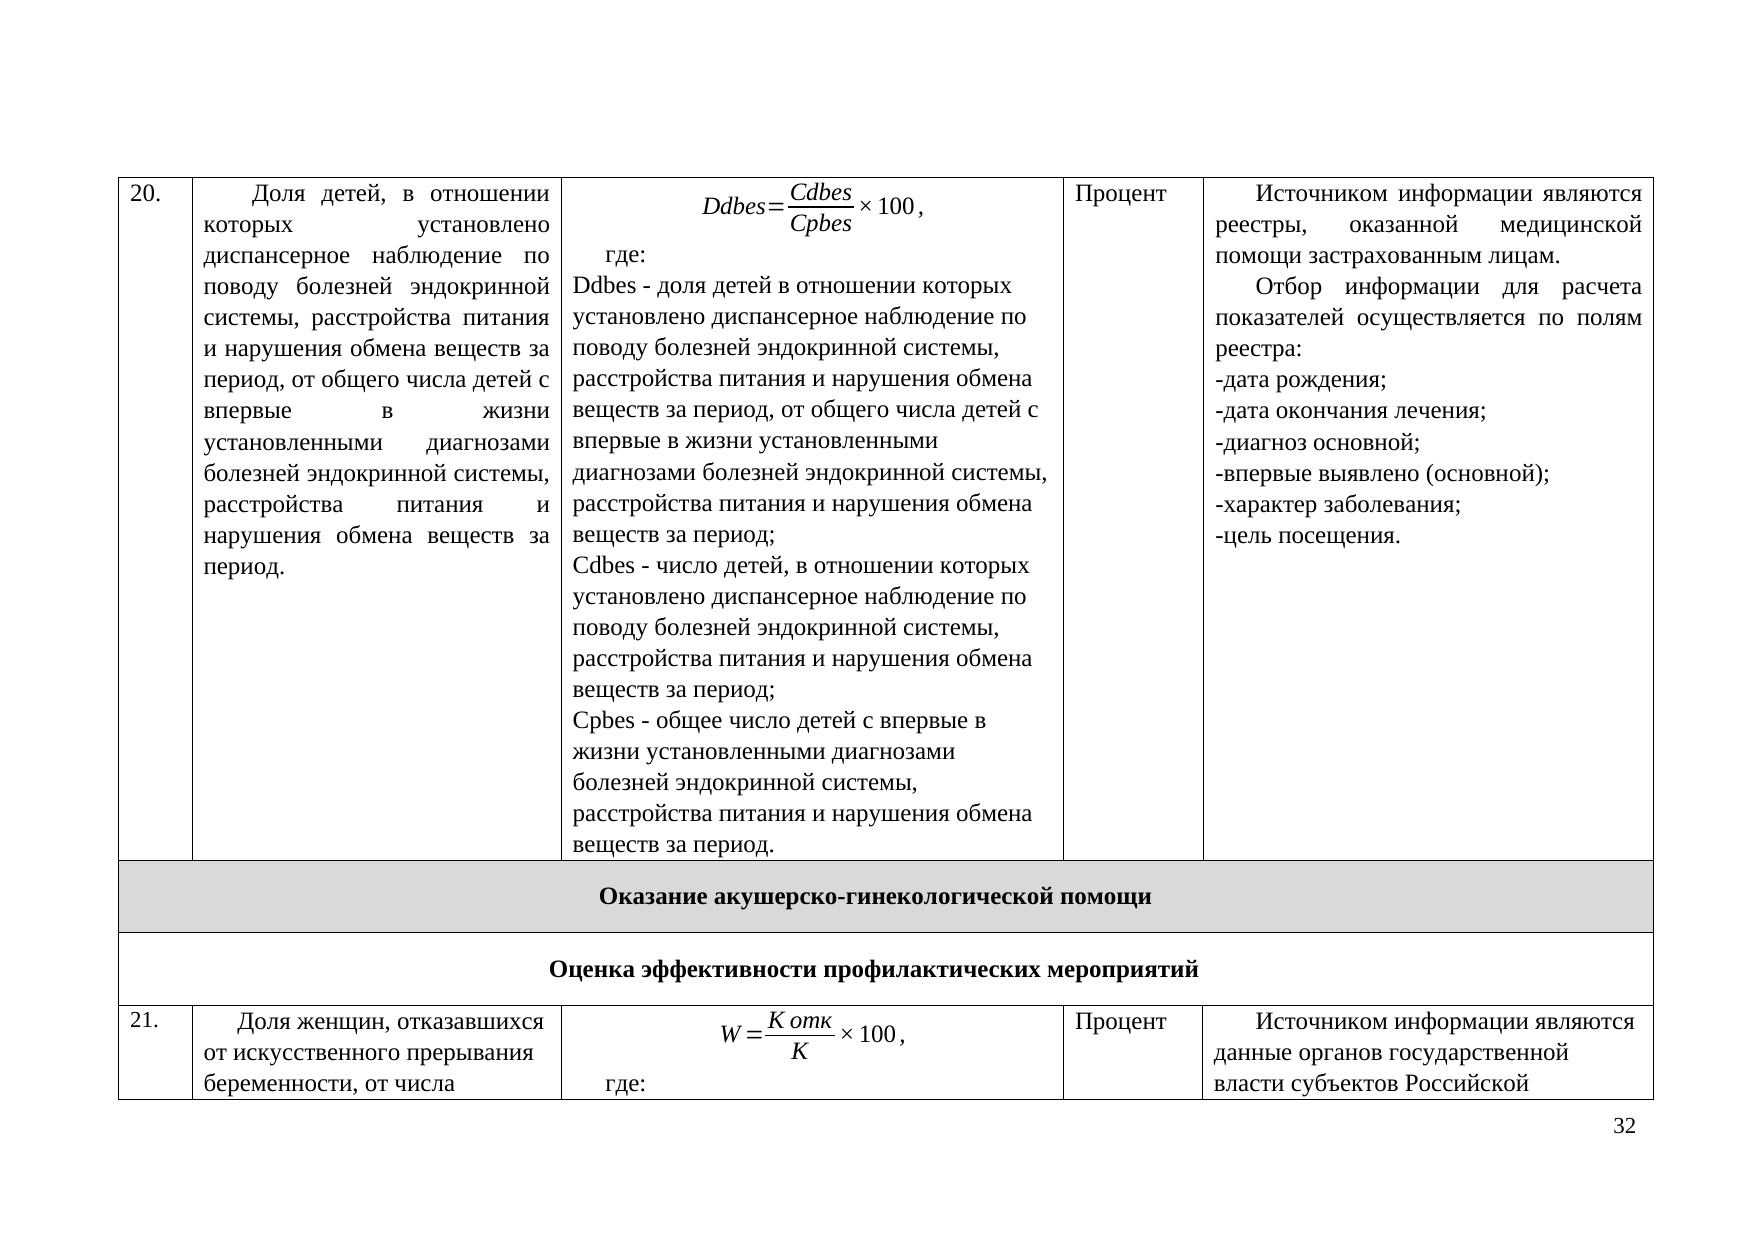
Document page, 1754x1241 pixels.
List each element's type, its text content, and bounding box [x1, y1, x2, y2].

table_cell Оценка эффективности профилактических мероприятий [119, 933, 1653, 1005]
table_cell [562, 1006, 1063, 1098]
table_cell Оказание акушерско-гинекологической помощи [119, 861, 1653, 932]
table_cell 20. [119, 178, 192, 860]
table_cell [1204, 178, 1653, 860]
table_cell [1203, 1006, 1653, 1098]
table_cell 21. [119, 1006, 192, 1098]
table_cell Процент [1064, 1006, 1202, 1098]
table_cell где: Ddbes - доля детей в отношении которых установлено диспансерное наблюдение по поводу болезней эндокринной системы, расстройства питания и нарушения обмена веществ за период, от общего числа детей с впервые в жизни установленными диагнозами болезней эндокринной системы, расстройства питания и нарушения обмена веществ за период; Cdbes - число детей, в отношении которых установлено диспансерное наблюдение по поводу болезней эндокринной системы, расстройства питания и нарушения обмена веществ за период; Cpbes - общее число детей с впервые в жизни установленными диагнозами болезней эндокринной системы, расстройства питания и нарушения обмена веществ за период. [562, 178, 1063, 860]
table_cell Процент [1064, 178, 1203, 860]
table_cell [193, 1006, 561, 1098]
table_cell Доля детей, в отношении которых установлено диспансерное наблюдение по поводу болезней эндокринной системы, расстройства питания и нарушения обмена веществ за период, от общего числа детей с впервые в жизни установленными диагнозами болезней эндокринной системы, расстройства питания и нарушения обмена веществ за период. [193, 178, 561, 860]
